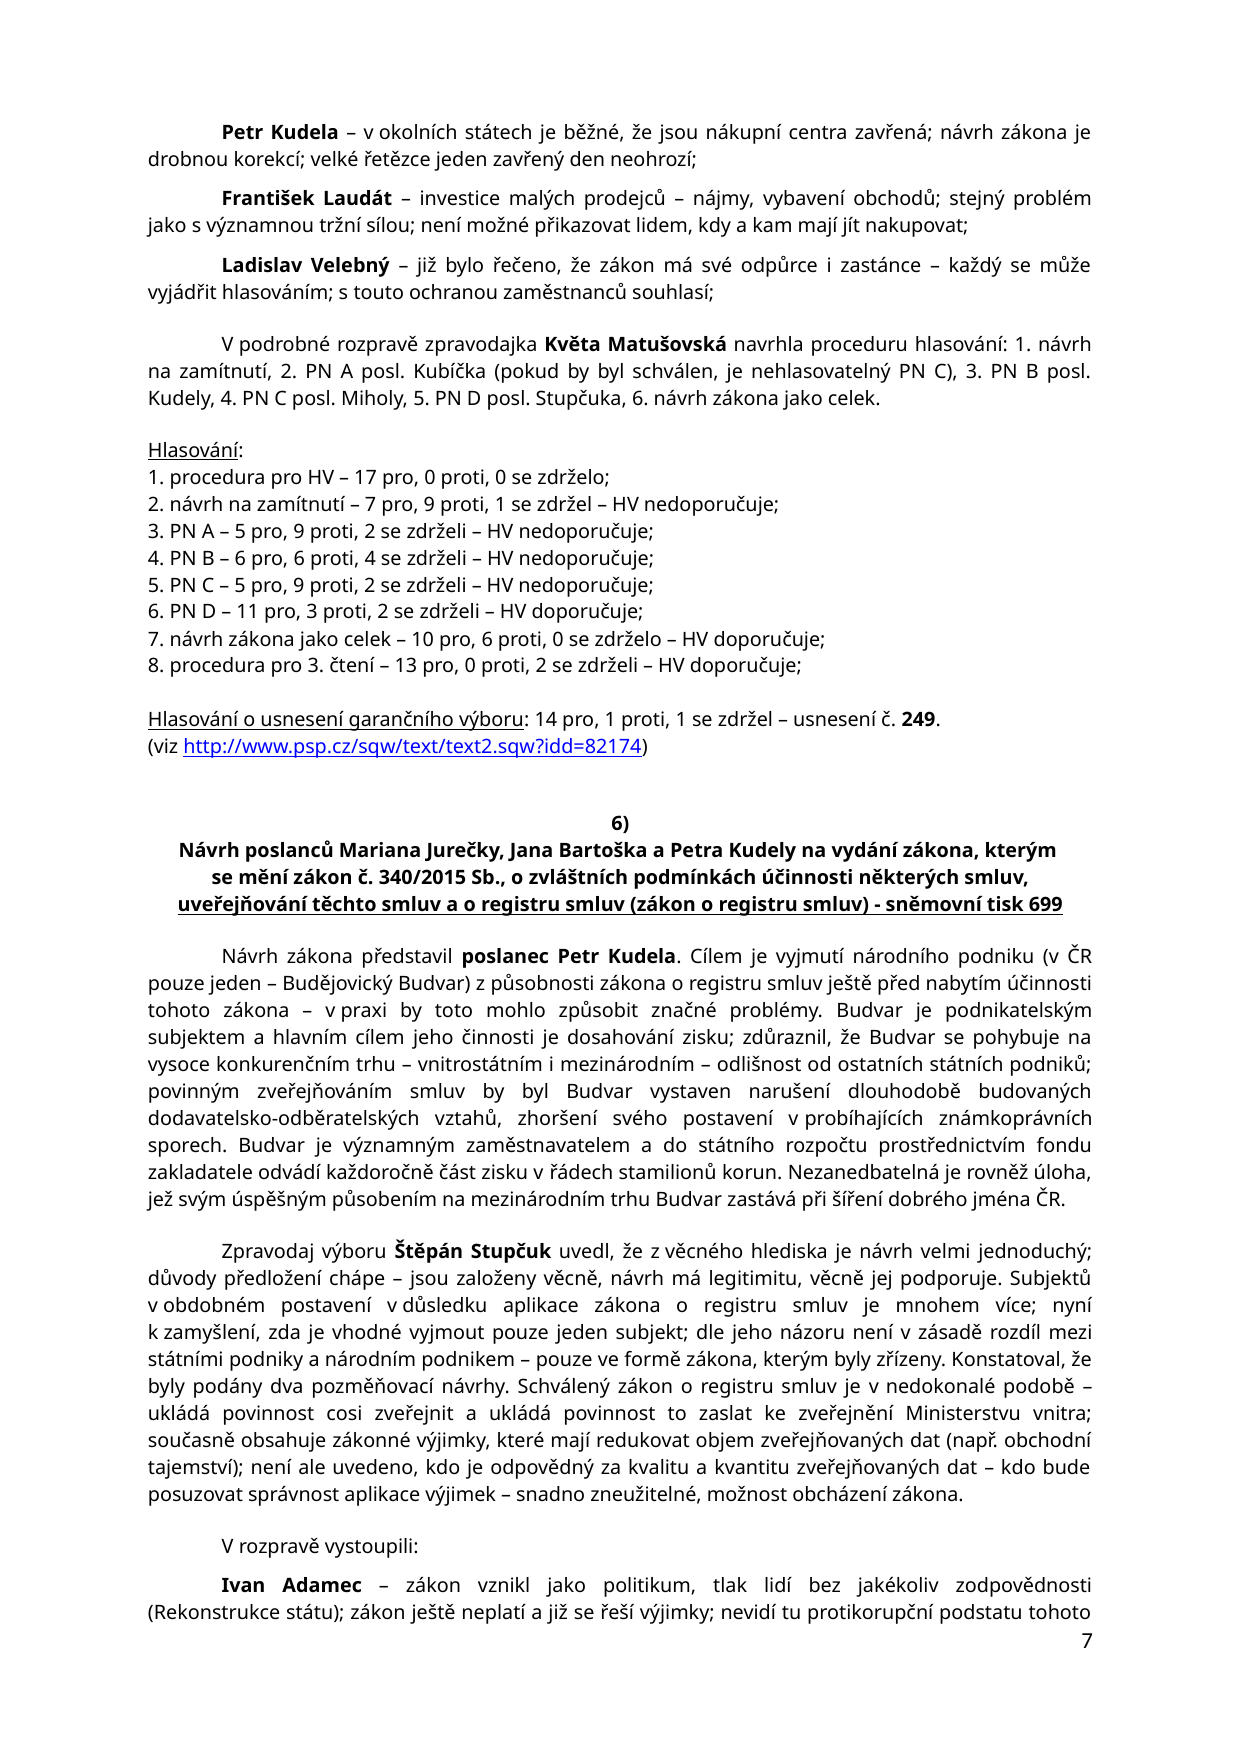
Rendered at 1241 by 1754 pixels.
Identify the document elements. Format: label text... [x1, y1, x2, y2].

text 3. PN A – 5 pro, 9 proti, 2 se zdrželi – HV nedoporučuje; [148, 517, 1093, 544]
text Hlasování o usnesení garančního výboru: 14 pro, 1 proti, 1 se zdržel – usnesení č. 249. [148, 706, 1093, 733]
text V podrobné rozpravě zpravodajka Květa Matušovská navrhla proceduru hlasování: 1. návrh na zamítnutí, 2. PN A posl. Kubíčka (pokud by byl schválen, je nehlasovatelný PN C), 3. PN B posl. Kudely, 4. PN C posl. Miholy, 5. PN D posl. Stupčuka, 6. návrh zákona jako celek. [148, 330, 1093, 411]
text 7. návrh zákona jako celek – 10 pro, 6 proti, 0 se zdrželo – HV doporučuje; [148, 625, 1093, 652]
text František Laudát – investice malých prodejců – nájmy, vybavení obchodů; stejný problém jako s významnou tržní sílou; není možné přikazovat lidem, kdy a kam mají jít nakupovat; [148, 184, 1093, 238]
text 6. PN D – 11 pro, 3 proti, 2 se zdrželi – HV doporučuje; [148, 598, 1093, 625]
text 5. PN C – 5 pro, 9 proti, 2 se zdrželi – HV nedoporučuje; [148, 571, 1093, 598]
text Návrh poslanců Mariana Jurečky, Jana Bartoška a Petra Kudely na vydání zákona, kterým se mění zákon č. 340/2015 Sb., o zvláštních podmínkách účinnosti některých smluv, uveřejňování těchto smluv a o registru smluv (zákon o registru smluv) - sněmovní tisk 699 [148, 837, 1093, 918]
text Ladislav Velebný – již bylo řečeno, že zákon má své odpůrce i zastánce – každý se může vyjádřit hlasováním; s touto ochranou zaměstnanců souhlasí; [148, 251, 1093, 305]
text (viz http://www.psp.cz/sqw/text/text2.sqw?idd=82174) [148, 733, 1093, 760]
text 4. PN B – 6 pro, 6 proti, 4 se zdrželi – HV nedoporučuje; [148, 544, 1093, 571]
text Petr Kudela – v okolních státech je běžné, že jsou nákupní centra zavřená; návrh zákona je drobnou korekcí; velké řetězce jeden zavřený den neohrozí; [148, 118, 1093, 172]
text V rozpravě vystoupili: [148, 1532, 1093, 1559]
text Návrh zákona představil poslanec Petr Kudela. Cílem je vyjmutí národního podniku (v ČR pouze jeden – Budějovický Budvar) z působnosti zákona o registru smluv ještě před nabytím účinnosti tohoto zákona – v praxi by toto mohlo způsobit značné problémy. Budvar je podnikatelským subjektem a hlavním cílem jeho činnosti je dosahování zisku; zdůraznil, že Budvar se pohybuje na vysoce konkurenčním trhu – vnitrostátním i mezinárodním – odlišnost od ostatních státních podniků; povinným zveřejňováním smluv by byl Budvar vystaven narušení dlouhodobě budovaných dodavatelsko-odběratelských vztahů, zhoršení svého postavení v probíhajících známkoprávních sporech. Budvar je významným zaměstnavatelem a do státního rozpočtu prostřednictvím fondu zakladatele odvádí každoročně část zisku v řádech stamilionů korun. Nezanedbatelná je rovněž úloha, jež svým úspěšným působením na mezinárodním trhu Budvar zastává při šíření dobrého jména ČR. [148, 943, 1093, 1212]
text 1. procedura pro HV – 17 pro, 0 proti, 0 se zdrželo; [148, 463, 1093, 490]
text 2. návrh na zamítnutí – 7 pro, 9 proti, 1 se zdržel – HV nedoporučuje; [148, 490, 1093, 517]
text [148, 1572, 1093, 1626]
text Zpravodaj výboru Štěpán Stupčuk uvedl, že z věcného hlediska je návrh velmi jednoduchý; důvody předložení chápe – jsou založeny věcně, návrh má legitimitu, věcně jej podporuje. Subjektů v obdobném postavení v důsledku aplikace zákona o registru smluv je mnohem více; nyní k zamyšlení, zda je vhodné vyjmout pouze jeden subjekt; dle jeho názoru není v zásadě rozdíl mezi státními podniky a národním podnikem – pouze ve formě zákona, kterým byly zřízeny. Konstatoval, že byly podány dva pozměňovací návrhy. Schválený zákon o registru smluv je v nedokonalé podobě – ukládá povinnost cosi zveřejnit a ukládá povinnost to zaslat ke zveřejnění Ministerstvu vnitra; současně obsahuje zákonné výjimky, které mají redukovat objem zveřejňovaných dat (např. obchodní tajemství); není ale uvedeno, kdo je odpovědný za kvalitu a kvantitu zveřejňovaných dat – kdo bude posuzovat správnost aplikace výjimek – snadno zneužitelné, možnost obcházení zákona. [148, 1237, 1093, 1507]
text Hlasování: [148, 436, 1093, 463]
text 8. procedura pro 3. čtení – 13 pro, 0 proti, 2 se zdrželi – HV doporučuje; [148, 652, 1093, 679]
text 6) [148, 810, 1093, 837]
